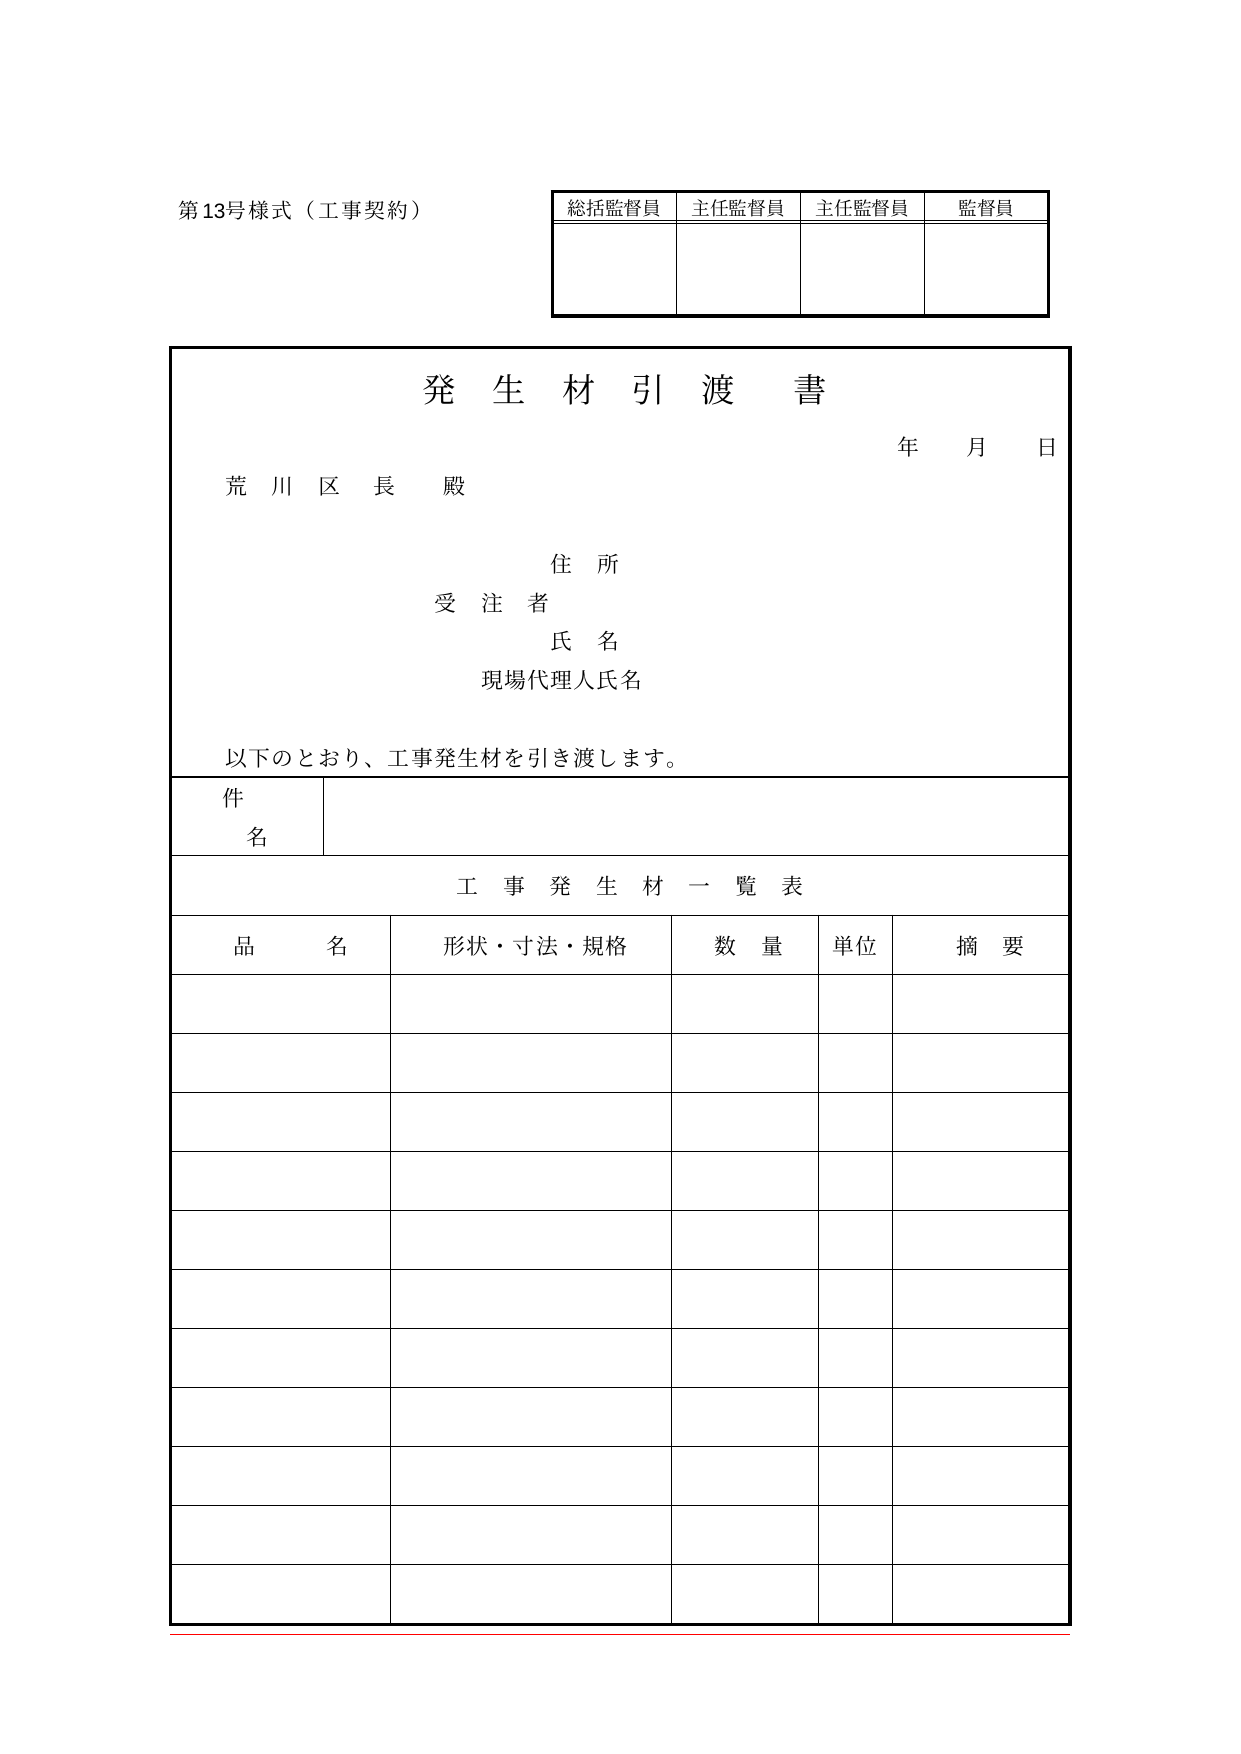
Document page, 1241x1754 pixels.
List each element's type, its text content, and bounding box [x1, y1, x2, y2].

table_cell [172, 1329, 390, 1387]
table_cell [893, 1329, 1068, 1387]
table_cell [801, 224, 924, 314]
table_cell [893, 1447, 1068, 1504]
table_cell [672, 1506, 818, 1563]
table_cell [819, 1565, 892, 1622]
table_cell [672, 1565, 818, 1622]
table_cell [893, 1093, 1068, 1151]
table_cell [391, 1093, 671, 1151]
table_header 主任監督員 [801, 193, 924, 220]
table_cell [391, 1270, 671, 1328]
table_cell [391, 1329, 671, 1387]
table_cell [677, 224, 800, 314]
table_cell [819, 1329, 892, 1387]
table_cell [172, 1034, 390, 1092]
table_cell 件名 [172, 778, 323, 855]
table_cell [925, 224, 1047, 314]
table_header 監督員 [925, 193, 1047, 220]
table_cell [893, 1565, 1068, 1622]
table_cell [672, 1329, 818, 1387]
table_cell [391, 1034, 671, 1092]
table_cell [172, 975, 390, 1033]
table_cell [893, 1506, 1068, 1563]
table_cell [672, 1270, 818, 1328]
table_cell [819, 1211, 892, 1269]
table_cell [172, 1152, 390, 1210]
table_cell [819, 1506, 892, 1563]
table_cell 品 名 [172, 916, 390, 974]
table_cell [172, 1211, 390, 1269]
table_cell [172, 1447, 390, 1504]
table_cell [172, 1506, 390, 1563]
table_cell 形状・寸法・規格 [391, 916, 671, 974]
table_cell [819, 1152, 892, 1210]
table_cell [819, 1270, 892, 1328]
table_cell [672, 1093, 818, 1151]
table_cell 摘 要 [893, 916, 1068, 974]
table_cell [672, 1211, 818, 1269]
table_cell [391, 1211, 671, 1269]
table_cell [819, 975, 892, 1033]
table_cell [893, 1270, 1068, 1328]
table_cell [819, 1034, 892, 1092]
table_cell [819, 1388, 892, 1446]
table_cell 数 量 [672, 916, 818, 974]
table_cell [172, 1565, 390, 1622]
table_cell [893, 1152, 1068, 1210]
table_cell [672, 975, 818, 1033]
table_cell [672, 1447, 818, 1504]
table_cell [893, 1211, 1068, 1269]
table_cell [172, 1270, 390, 1328]
table_cell [391, 975, 671, 1033]
table_cell [554, 224, 676, 314]
table_cell [819, 1447, 892, 1504]
table_cell [391, 1506, 671, 1563]
table_header 主任監督員 [677, 193, 800, 220]
table_header 総括監督員 [554, 193, 676, 220]
table_cell [672, 1152, 818, 1210]
table_cell [819, 1093, 892, 1151]
table_cell 工 事 発 生 材 一 覧 表 [172, 856, 1068, 914]
table_cell [672, 1388, 818, 1446]
table_cell [172, 1093, 390, 1151]
table_header 発生材引渡書 年 月 日 荒川区長 殿 住 所 受 注 者 氏 名 現場代理人氏名 以下のとおり、工事発生材を引き渡します。 [172, 349, 1068, 776]
table_cell [172, 1388, 390, 1446]
table_cell [672, 1034, 818, 1092]
table_cell [893, 1388, 1068, 1446]
table_cell [893, 1034, 1068, 1092]
table_cell [391, 1565, 671, 1622]
table_cell 単位 [819, 916, 892, 974]
table_cell [391, 1388, 671, 1446]
table_cell [893, 975, 1068, 1033]
text 第13号様式（工事契約） [179, 190, 551, 229]
table_cell [170, 1626, 1070, 1634]
table_cell [391, 1152, 671, 1210]
table_cell [391, 1447, 671, 1504]
table_cell [324, 778, 1068, 855]
